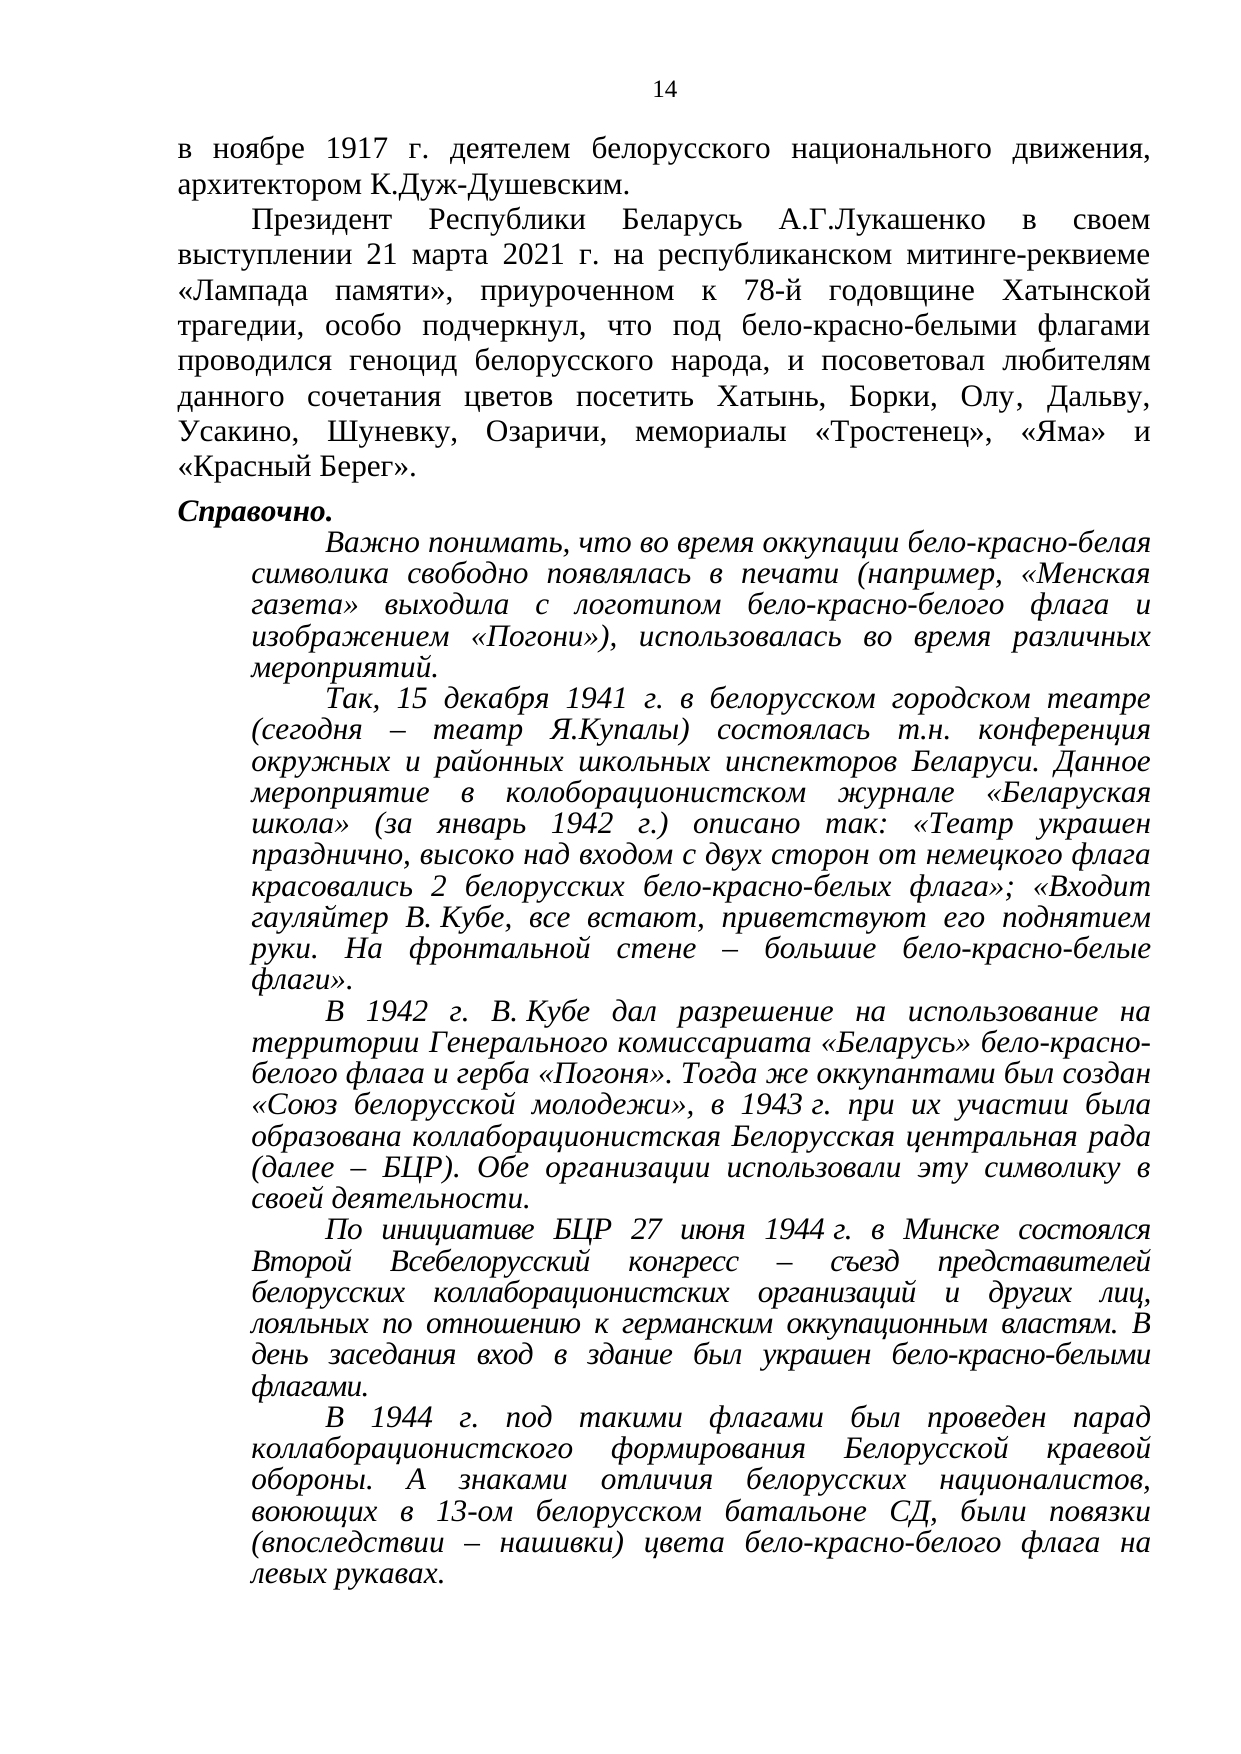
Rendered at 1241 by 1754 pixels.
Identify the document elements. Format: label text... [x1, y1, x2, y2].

text Так, 15 декабря 1941 г. в белорусском городском театре (сегодня – театр Я.Купалы) состоялась т.н. конференция окружных и районных школьных инспекторов Беларуси. Данное мероприятие в колоборационистском журнале «Беларуская школа» (за январь 1942 г.) описано так: «Театр украшен празднично, высоко над входом с двух сторон от немецкого флага красовались 2 белорусских бело-красно-белых флага»; «Входит гауляйтер В. Кубе, все встают, приветствуют его поднятием руки. На фронтальной стене – большие бело-красно-белые флаги». [251, 683, 1152, 996]
text В 1944 г. под такими флагами был проведен парад коллаборационистского формирования Белорусской краевой обороны. А знаками отличия белорусских националистов, воюющих в 13-ом белорусском батальоне СД, были повязки (впоследствии – нашивки) цвета бело-красно-белого флага на левых рукавах. [251, 1402, 1152, 1590]
text По инициативе БЦР 27 июня 1944 г. в Минске состоялся Второй Всебелорусский конгресс – съезд представителей белорусских коллаборационистских организаций и других лиц, лояльных по отношению к германским оккупационным властям. В день заседания вход в здание был украшен бело-красно-белыми флагами. [251, 1215, 1152, 1402]
text В 1942 г. В. Кубе дал разрешение на использование на территории Генерального комиссариата «Беларусь» бело-красно-белого флага и герба «Погоня». Тогда же оккупантами был создан «Союз белорусской молодежи», в 1943 г. при их участии была образована коллаборационистская Белорусская центральная рада (далее – БЦР). Обе организации использовали эту символику в своей деятельности. [251, 996, 1152, 1215]
text Справочно. [177, 496, 1152, 527]
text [177, 131, 1152, 201]
text Важно понимать, что во время оккупации бело-красно-белая символика свободно появлялась в печати (например, «Менская газета» выходила с логотипом бело-красно-белого флага и изображением «Погони»), использовалась во время различных мероприятий. [251, 527, 1152, 683]
text Президент Республики Беларусь А.Г.Лукашенко в своем выступлении 21 марта 2021 г. на республиканском митинге-реквиеме «Лампада памяти», приуроченном к 78-й годовщине Хатынской трагедии, особо подчеркнул, что под бело-красно-белыми флагами проводился геноцид белорусского народа, и посоветовал любителям данного сочетания цветов посетить Хатынь, Борки, Олу‚ Дальву, Усакино, Шуневку, Озаричи, мемориалы «Тростенец», «Яма» и «Красный Берег». [177, 201, 1152, 483]
